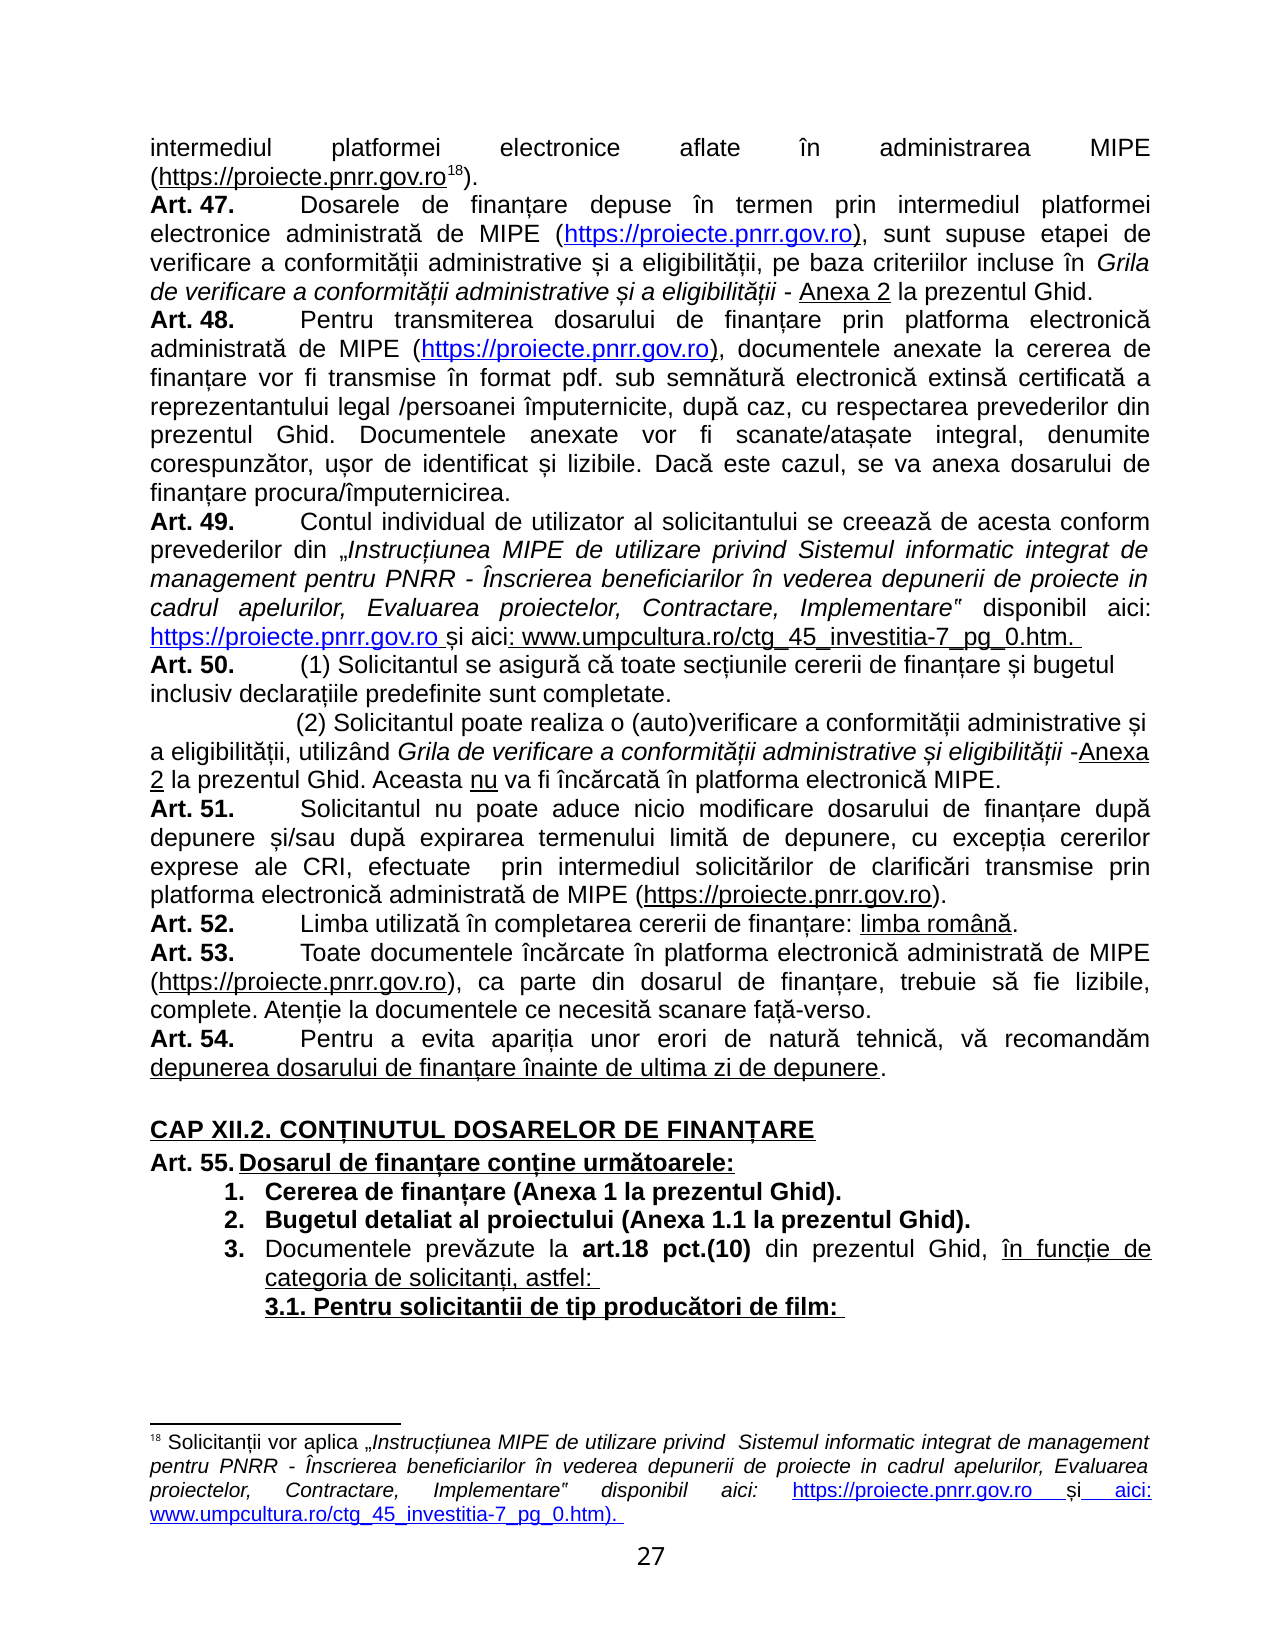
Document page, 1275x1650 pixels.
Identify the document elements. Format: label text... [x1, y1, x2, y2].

list Contul individual de utilizator al solicitantului se creează de acesta conform prevederilor din „Instrucțiunea MIPE de utilizare privind Sistemul informatic integrat de management pentru PNRR - Înscrierea beneficiarilor în vederea depunerii de proiecte in cadrul apelurilor, Evaluarea proiectelor, Contractare, Implementare‟ disponibil aici: https://proiecte.pnrr.gov.ro și aici: www.umpcultura.ro/ctg_45_investitia-7_pg_0.htm. [150, 507, 1152, 650]
list 3.1. Pentru solicitantii de tip producători de film: [264, 1292, 1152, 1320]
list Bugetul detaliat al proiectului (Anexa 1.1 la prezentul Ghid). [224, 1205, 1152, 1234]
list Solicitantul nu poate aduce nicio modificare dosarului de finanțare după depunere și/sau după expirarea termenului limită de depunere, cu excepția cererilor exprese ale CRI, efectuate prin intermediul solicitărilor de clarificări transmise prin platforma electronică administrată de MIPE (https://proiecte.pnrr.gov.ro). [150, 794, 1152, 909]
list Pentru transmiterea dosarului de finanțare prin platforma electronică administrată de MIPE (https://proiecte.pnrr.gov.ro), documentele anexate la cererea de finanțare vor fi transmise în format pdf. sub semnătură electronică extinsă certificată a reprezentantului legal /persoanei împuternicite, după caz, cu respectarea prevederilor din prezentul Ghid. Documentele anexate vor fi scanate/atașate integral, denumite corespunzător, ușor de identificat și lizibile. Dacă este cazul, se va anexa dosarului de finanțare procura/împuternicirea. [150, 305, 1152, 507]
list Toate documentele încărcate în platforma electronică administrată de MIPE (https://proiecte.pnrr.gov.ro), ca parte din dosarul de finanțare, trebuie să fie lizibile, complete. Atenție la documentele ce necesită scanare față-verso. [150, 938, 1152, 1024]
list Dosarele de finanțare depuse în termen prin intermediul platformei electronice administrată de MIPE (https://proiecte.pnrr.gov.ro), sunt supuse etapei de verificare a conformității administrative și a eligibilității, pe baza criteriilor incluse în Grila de verificare a conformității administrative și a eligibilității - Anexa 2 la prezentul Ghid. [150, 190, 1152, 305]
list Cererea de finanțare (Anexa 1 la prezentul Ghid). [224, 1177, 1152, 1205]
subtitle CAP XII.2. CONȚINUTUL DOSARELOR DE FINANȚARE [150, 1115, 1152, 1144]
list (1) Solicitantul se asigură că toate secțiunile cererii de finanțare și bugetul inclusiv declarațiile predefinite sunt completate. (2) Solicitantul poate realiza o (auto)verificare a conformității administrative și a eligibilității, utilizând Grila de verificare a conformității administrative și eligibilității -Anexa 2 la prezentul Ghid. Aceasta nu va fi încărcată în platforma electronică MIPE. [150, 650, 1152, 794]
list Limba utilizată în completarea cererii de finanțare: limba română. [150, 909, 1152, 938]
list Dosarul de finanțare conține următoarele: [150, 1148, 1152, 1177]
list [150, 133, 1152, 190]
list Pentru a evita apariția unor erori de natură tehnică, vă recomandăm depunerea dosarului de finanțare înainte de ultima zi de depunere. [150, 1024, 1152, 1082]
list Documentele prevăzute la art.18 pct.(10) din prezentul Ghid, în funcție de categoria de solicitanți, astfel: [224, 1234, 1152, 1292]
